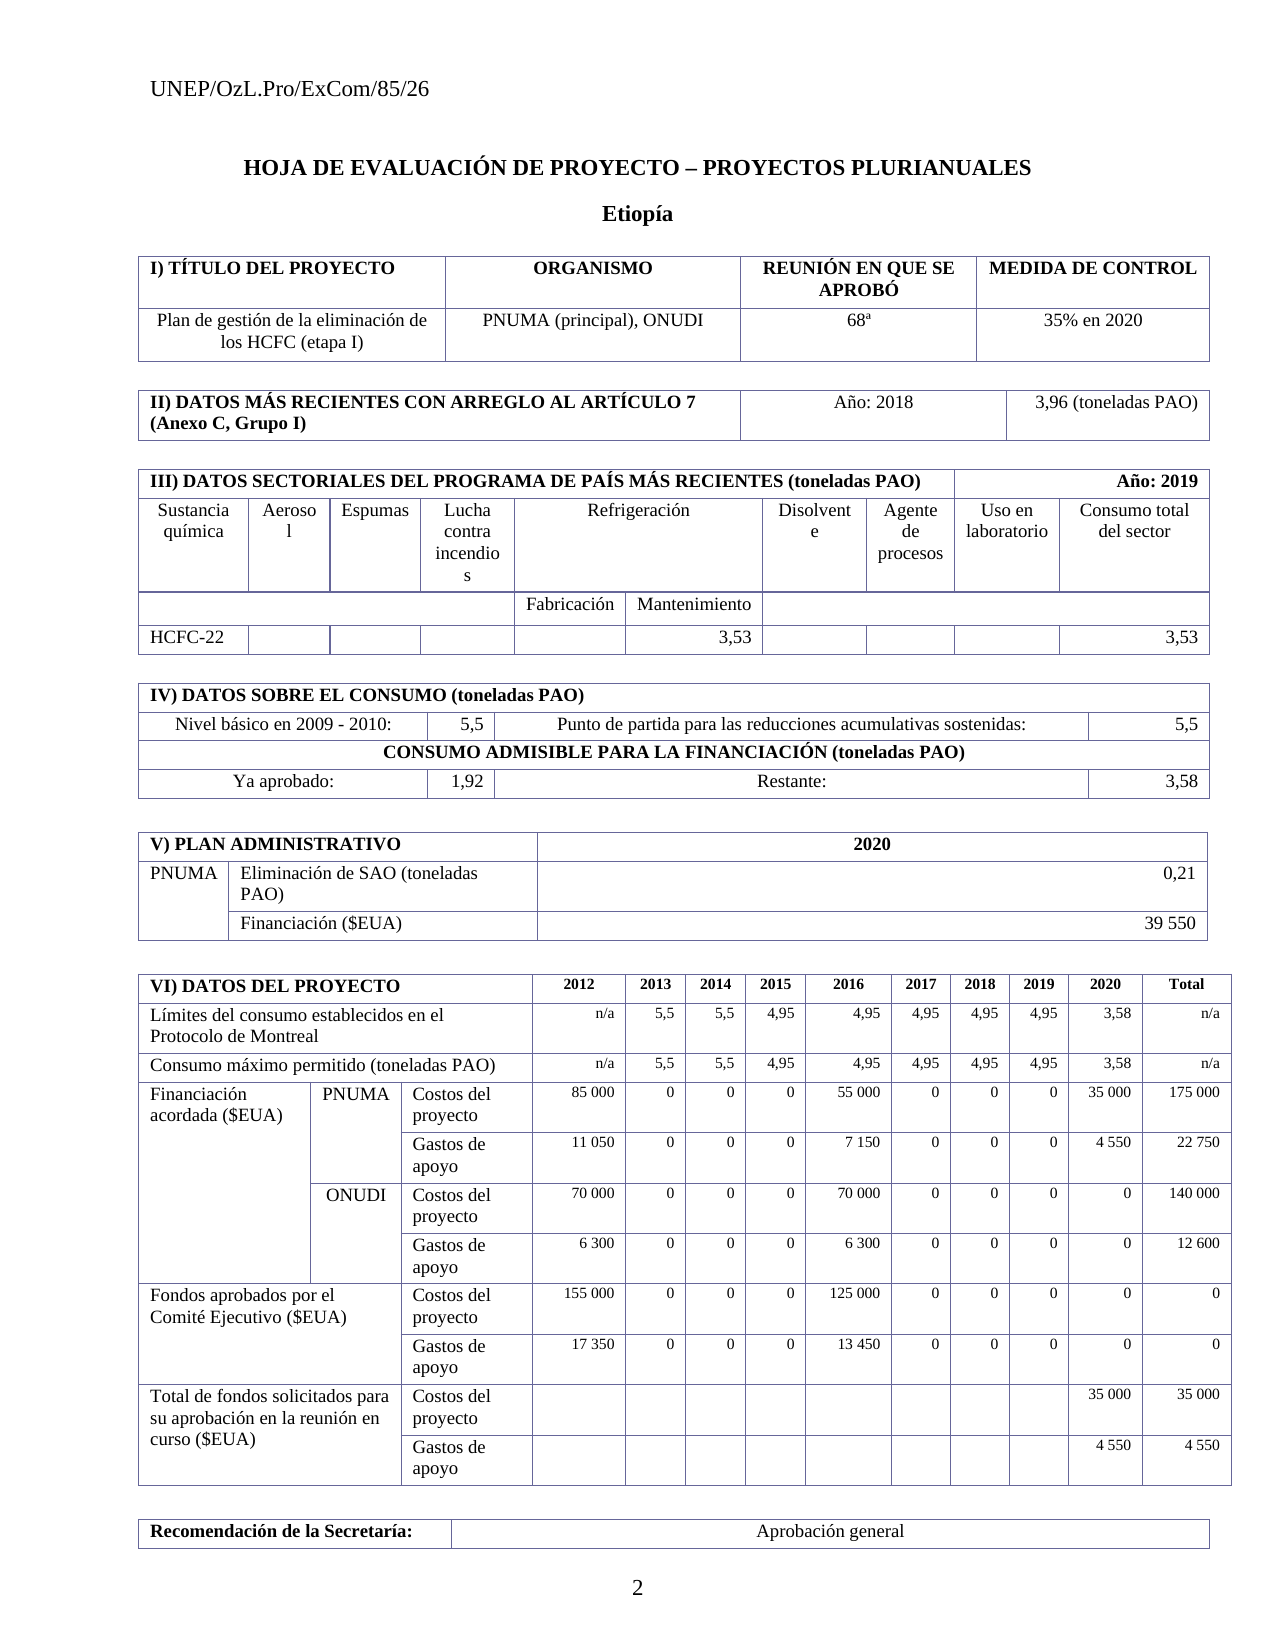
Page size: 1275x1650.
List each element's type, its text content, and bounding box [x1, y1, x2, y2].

table_cell n/a [1143, 1004, 1231, 1053]
table_cell 0 [951, 1234, 1009, 1283]
table_cell 4,95 [892, 1004, 950, 1053]
table_cell 0 [1010, 1234, 1068, 1283]
table_cell 22 750 [1143, 1133, 1231, 1182]
table_cell 35% en 2020 [977, 309, 1209, 361]
table_cell Gastos de apoyo [402, 1133, 532, 1182]
table_cell 4 550 [1069, 1133, 1142, 1182]
table_cell 0 [1010, 1083, 1068, 1132]
table_cell 35 000 [1069, 1083, 1142, 1132]
table_cell Disolvente [763, 499, 866, 591]
table_header Año: 2018 [741, 391, 1006, 440]
table_cell PNUMA (principal), ONUDI [446, 309, 740, 361]
table_cell 6 300 [533, 1234, 625, 1283]
table_cell 0 [951, 1284, 1009, 1334]
table_header IV) DATOS SOBRE EL CONSUMO (toneladas PAO) [139, 684, 1209, 712]
table_cell 0 [686, 1234, 745, 1283]
table_cell Restante: [495, 770, 1088, 798]
table_cell 70 000 [806, 1184, 891, 1233]
table_cell Sustancia química [139, 499, 248, 591]
table_cell 4,95 [806, 1004, 891, 1053]
table_cell 0 [686, 1133, 745, 1182]
table_cell [955, 626, 1059, 654]
table_cell Agente de procesos [867, 499, 954, 591]
table_cell Costos del proyecto [402, 1284, 532, 1334]
table_cell [867, 626, 954, 654]
table_cell [763, 593, 1209, 625]
table_cell Costos del proyecto [402, 1184, 532, 1233]
table_cell 4,95 [746, 1004, 805, 1053]
table_cell 3,53 [626, 626, 762, 654]
table_cell 11 050 [533, 1133, 625, 1182]
table_cell [686, 1436, 745, 1485]
table_cell 4,95 [892, 1054, 950, 1082]
table_cell 4,95 [951, 1054, 1009, 1082]
table_cell [1010, 1385, 1068, 1434]
table_cell 7 150 [806, 1133, 891, 1182]
table_cell [951, 1436, 1009, 1485]
table_cell 0 [1010, 1133, 1068, 1182]
table_cell [626, 1436, 685, 1485]
table_cell 0 [1010, 1184, 1068, 1233]
table_cell Costos del proyecto [402, 1385, 532, 1434]
table_cell 4,95 [806, 1054, 891, 1082]
table_cell 13 450 [806, 1335, 891, 1384]
table_cell Aerosol [249, 499, 329, 591]
table_cell 1,92 [428, 770, 494, 798]
table_cell [892, 1385, 950, 1434]
table_cell 35 000 [1069, 1385, 1142, 1434]
table_cell [533, 1436, 625, 1485]
table_cell [746, 1436, 805, 1485]
table_cell 0 [1069, 1284, 1142, 1334]
table_cell Ya aprobado: [139, 770, 427, 798]
table_cell 55 000 [806, 1083, 891, 1132]
table_cell Uso en laboratorio [955, 499, 1059, 591]
table_cell [331, 626, 420, 654]
table_header 2014 [686, 975, 745, 1002]
table_header 2017 [892, 975, 950, 1002]
table_cell 0 [626, 1083, 685, 1132]
table_cell 155 000 [533, 1284, 625, 1334]
table_cell Espumas [331, 499, 420, 591]
table_cell 0 [626, 1284, 685, 1334]
table_cell 280 000 [1143, 1284, 1231, 1334]
table_header 2020 [538, 833, 1207, 861]
table_cell 35 000 [1143, 1385, 1231, 1434]
table_header VI) DATOS DEL PROYECTO [139, 975, 532, 1002]
table_cell 0 [746, 1234, 805, 1283]
table_cell 0 [892, 1083, 950, 1132]
table_cell 68ª [741, 309, 976, 361]
table_cell 0 [951, 1133, 1009, 1182]
table_header 2019 [1010, 975, 1068, 1002]
table_cell Financiación acordada ($EUA) [139, 1083, 310, 1283]
table_cell 0 [892, 1184, 950, 1233]
table_cell 175 000 [1143, 1083, 1231, 1132]
table_cell 5,5 [626, 1004, 685, 1053]
table_cell [421, 626, 514, 654]
table_cell 5,5 [428, 713, 494, 740]
table_cell 0 [892, 1234, 950, 1283]
table_cell Consumo máximo permitido (toneladas PAO) [139, 1054, 532, 1082]
table_cell 3,53 [1060, 626, 1209, 654]
table_cell 0 [626, 1133, 685, 1182]
table_cell 0 [746, 1083, 805, 1132]
table_header I) TÍTULO DEL PROYECTO [139, 257, 445, 308]
table_cell Plan de gestión de la eliminación de los HCFC (etapa I) [139, 309, 445, 361]
table_cell Lucha contra incendios [421, 499, 514, 591]
table_cell Fondos aprobados por el Comité Ejecutivo ($EUA) [139, 1284, 401, 1384]
table_cell [806, 1385, 891, 1434]
table_cell CONSUMO ADMISIBLE PARA LA FINANCIACIÓN (toneladas PAO) [139, 741, 1209, 769]
table_cell 3,58 [1069, 1004, 1142, 1053]
text Etiopía [150, 199, 1125, 226]
table_cell 12 600 [1143, 1234, 1231, 1283]
table_cell Refrigeración [515, 499, 762, 591]
table_cell 0 [746, 1133, 805, 1182]
table_cell 0 [746, 1184, 805, 1233]
table_cell Total de fondos solicitados para su aprobación en la reunión en curso ($EUA) [139, 1385, 401, 1485]
table_cell HCFC-22 [139, 626, 248, 654]
table_cell 0 [1069, 1184, 1142, 1233]
table_cell 0 [1010, 1284, 1068, 1334]
table_cell [686, 1385, 745, 1434]
table_cell n/a [1143, 1054, 1231, 1082]
table_cell 0 [626, 1184, 685, 1233]
table_header 2013 [626, 975, 685, 1002]
table_cell PNUMA [139, 862, 228, 940]
table_cell 0 [746, 1335, 805, 1384]
table_cell 3,58 [1069, 1054, 1142, 1082]
table_header MEDIDA DE CONTROL [977, 257, 1209, 308]
table_cell 4 550 [1143, 1436, 1231, 1485]
table_cell Límites del consumo establecidos en el Protocolo de Montreal [139, 1004, 532, 1053]
table_cell [892, 1436, 950, 1485]
table_cell 4,95 [951, 1004, 1009, 1053]
table_cell Consumo total del sector [1060, 499, 1209, 591]
table_cell [763, 626, 866, 654]
table_cell [951, 1385, 1009, 1434]
table_cell Nivel básico en 2009 - 2010: [139, 713, 427, 740]
table_cell 0 [626, 1234, 685, 1283]
table_header Total [1143, 975, 1231, 1002]
table_cell 30 800 [1143, 1335, 1231, 1384]
table_cell 5,5 [626, 1054, 685, 1082]
table_cell Financiación ($EUA) [229, 912, 537, 940]
table_cell Eliminación de SAO (toneladas PAO) [229, 862, 537, 911]
table_cell 70 000 [533, 1184, 625, 1233]
table_cell [515, 626, 625, 654]
table_cell 5,5 [1089, 713, 1209, 740]
table_header II) DATOS MÁS RECIENTES CON ARREGLO AL ARTÍCULO 7 (Anexo C, Grupo I) [139, 391, 740, 440]
table_cell Gastos de apoyo [402, 1234, 532, 1283]
table_header Aprobación general [452, 1520, 1209, 1547]
table_cell Gastos de apoyo [402, 1335, 532, 1384]
table_cell [626, 1385, 685, 1434]
table_cell 85 000 [533, 1083, 625, 1132]
table_cell Costos del proyecto [402, 1083, 532, 1132]
table_header 2020 [1069, 975, 1142, 1002]
table_header ORGANISMO [446, 257, 740, 308]
table_cell 4,95 [746, 1054, 805, 1082]
table_cell 39 550 [538, 912, 1207, 940]
table_cell 0 [686, 1083, 745, 1132]
table_cell 17 350 [533, 1335, 625, 1384]
table_cell n/a [533, 1054, 625, 1082]
table_cell 0,21 [538, 862, 1207, 911]
table_cell 0 [1010, 1335, 1068, 1384]
text HOJA DE EVALUACIÓN DE PROYECTO – PROYECTOS PLURIANUALES [150, 154, 1125, 180]
table_cell [249, 626, 329, 654]
table_cell 140 000 [1143, 1184, 1231, 1233]
table_cell [139, 593, 514, 625]
table_cell 0 [951, 1083, 1009, 1132]
table_cell PNUMA [311, 1083, 401, 1182]
table_cell 5,5 [686, 1054, 745, 1082]
table_header 2015 [746, 975, 805, 1002]
table_cell 0 [892, 1335, 950, 1384]
table_header 2016 [806, 975, 891, 1002]
table_cell 0 [892, 1133, 950, 1182]
table_cell 0 [951, 1335, 1009, 1384]
table_cell 4 550 [1069, 1436, 1142, 1485]
table_cell 0 [626, 1335, 685, 1384]
table_cell 0 [1069, 1335, 1142, 1384]
table_cell 0 [746, 1284, 805, 1334]
table_cell 4,95 [1010, 1004, 1068, 1053]
table_cell 5,5 [686, 1004, 745, 1053]
table_header 2018 [951, 975, 1009, 1002]
table_header 3,96 (toneladas PAO) [1007, 391, 1209, 440]
table_cell 0 [892, 1284, 950, 1334]
table_cell Gastos de apoyo [402, 1436, 532, 1485]
table_cell 0 [686, 1184, 745, 1233]
table_cell [533, 1385, 625, 1434]
table_cell ONUDI [311, 1184, 401, 1283]
table_cell Punto de partida para las reducciones acumulativas sostenidas: [495, 713, 1088, 740]
table_cell 0 [686, 1335, 745, 1384]
table_cell Fabricación [515, 593, 625, 625]
table_header REUNIÓN EN QUE SE APROBÓ [741, 257, 976, 308]
table_cell 6 300 [806, 1234, 891, 1283]
table_cell [1010, 1436, 1068, 1485]
table_cell 0 [686, 1284, 745, 1334]
table_header Año: 2019 [955, 470, 1209, 498]
table_cell 0 [1069, 1234, 1142, 1283]
table_header III) DATOS SECTORIALES DEL PROGRAMA DE PAÍS MÁS RECIENTES (toneladas PAO) [139, 470, 954, 498]
table_header V) PLAN ADMINISTRATIVO [139, 833, 537, 861]
table_header Recomendación de la Secretaría: [139, 1520, 451, 1547]
table_cell n/a [533, 1004, 625, 1053]
table_cell [746, 1385, 805, 1434]
table_header 2012 [533, 975, 625, 1002]
table_cell 4,95 [1010, 1054, 1068, 1082]
table_cell 125 000 [806, 1284, 891, 1334]
table_cell [806, 1436, 891, 1485]
table_cell 0 [951, 1184, 1009, 1233]
table_cell 3,58 [1089, 770, 1209, 798]
table_cell Mantenimiento [626, 593, 762, 625]
